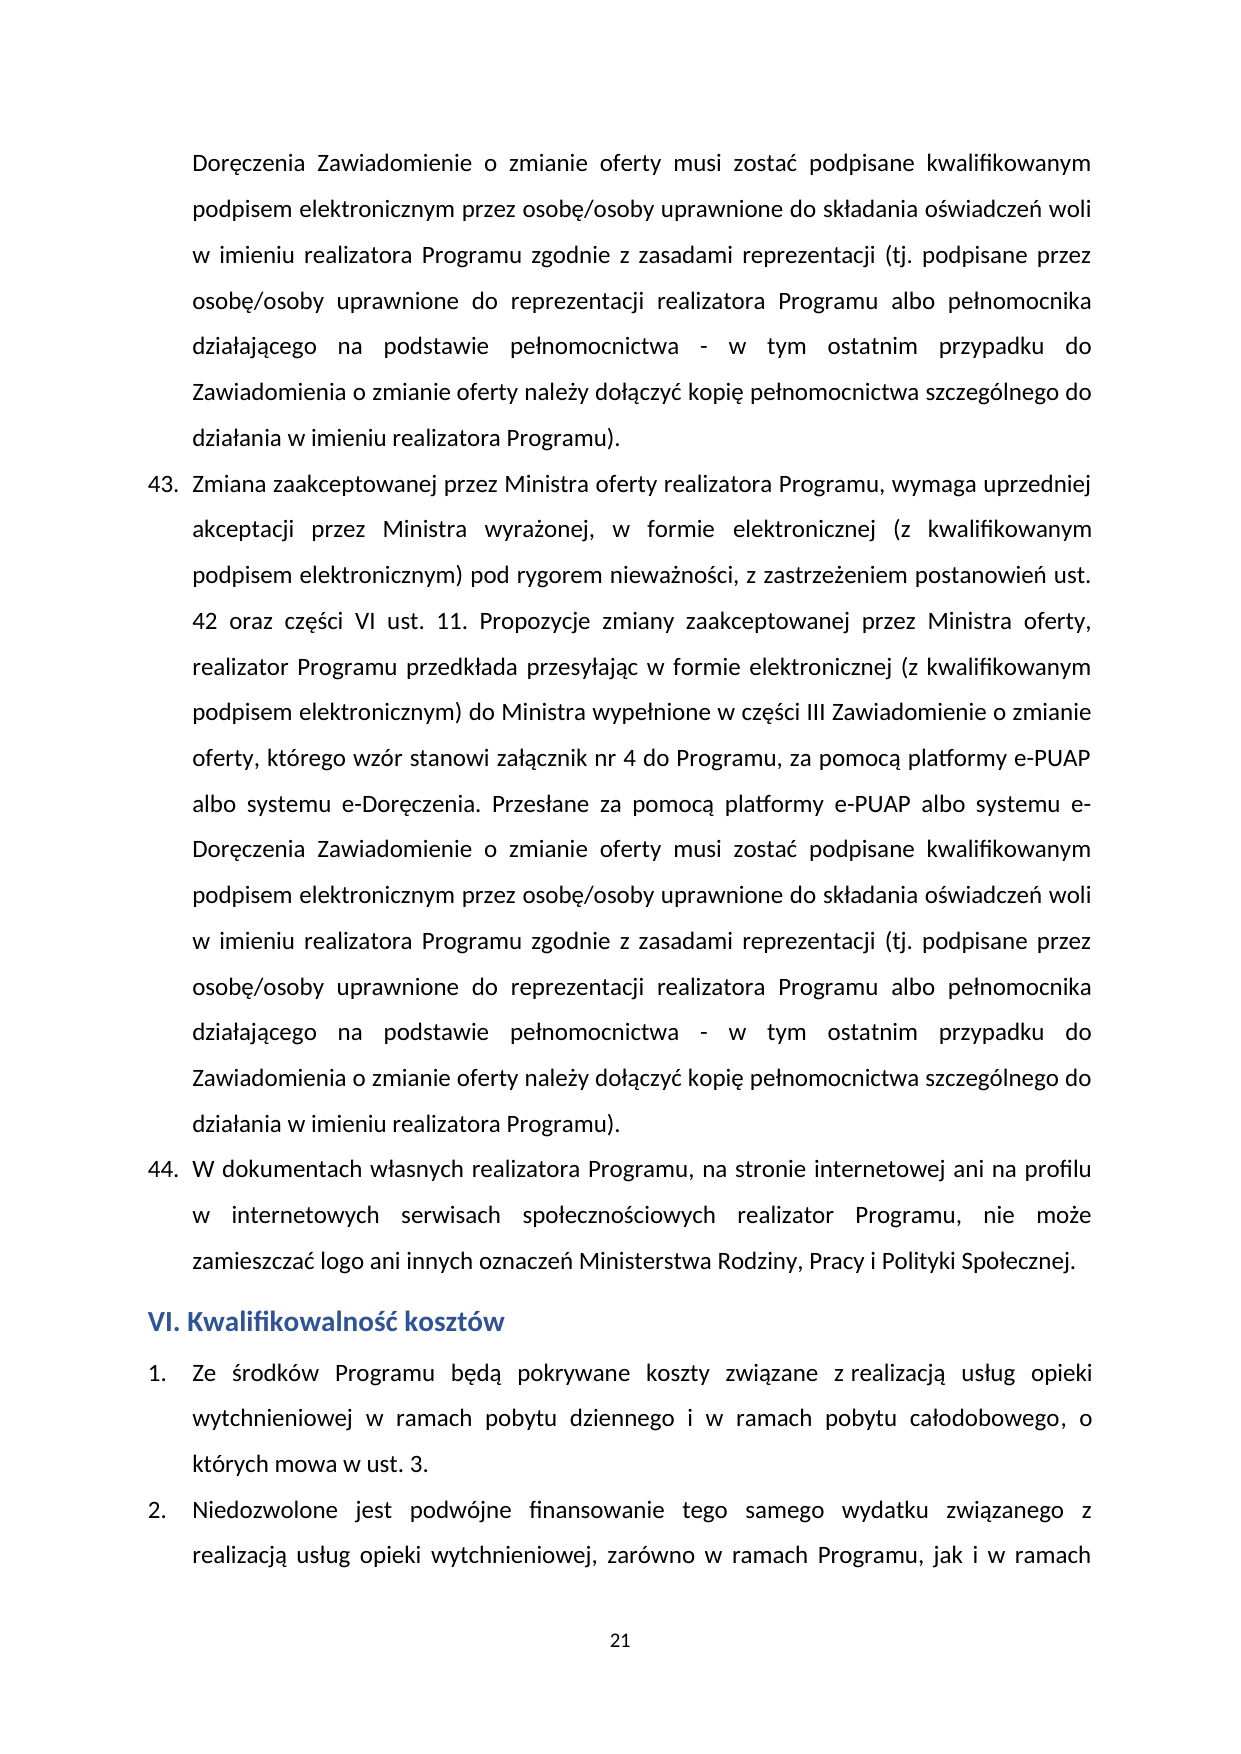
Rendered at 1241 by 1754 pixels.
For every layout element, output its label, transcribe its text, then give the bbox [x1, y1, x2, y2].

list Ze środków Programu będą pokrywane koszty związane z realizacją usług opieki wytchnieniowej w ramach pobytu dziennego i w ramach pobytu całodobowego, o których mowa w ust. 3. [148, 1357, 1093, 1479]
list W dokumentach własnych realizatora Programu, na stronie internetowej ani na profilu w internetowych serwisach społecznościowych realizator Programu, nie może zamieszczać logo ani innych oznaczeń Ministerstwa Rodziny, Pracy i Polityki Społecznej. [148, 1154, 1093, 1276]
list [148, 148, 1093, 452]
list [148, 1494, 1093, 1570]
subtitle VI. Kwalifikowalność kosztów [148, 1303, 1093, 1339]
list Zmiana zaakceptowanej przez Ministra oferty realizatora Programu, wymaga uprzedniej akceptacji przez Ministra wyrażonej, w formie elektronicznej (z kwalifikowanym podpisem elektronicznym) pod rygorem nieważności, z zastrzeżeniem postanowień ust. 42 oraz części VI ust. 11. Propozycje zmiany zaakceptowanej przez Ministra oferty, realizator Programu przedkłada przesyłając w formie elektronicznej (z kwalifikowanym podpisem elektronicznym) do Ministra wypełnione w części III Zawiadomienie o zmianie oferty, którego wzór stanowi załącznik nr 4 do Programu, za pomocą platformy e-PUAP albo systemu e-Doręczenia. Przesłane za pomocą platformy e-PUAP albo systemu e-Doręczenia Zawiadomienie o zmianie oferty musi zostać podpisane kwalifikowanym podpisem elektronicznym przez osobę/osoby uprawnione do składania oświadczeń woli w imieniu realizatora Programu zgodnie z zasadami reprezentacji (tj. podpisane przez osobę/osoby uprawnione do reprezentacji realizatora Programu albo pełnomocnika działającego na podstawie pełnomocnictwa - w tym ostatnim przypadku do Zawiadomienia o zmianie oferty należy dołączyć kopię pełnomocnictwa szczególnego do działania w imieniu realizatora Programu). [148, 468, 1093, 1138]
